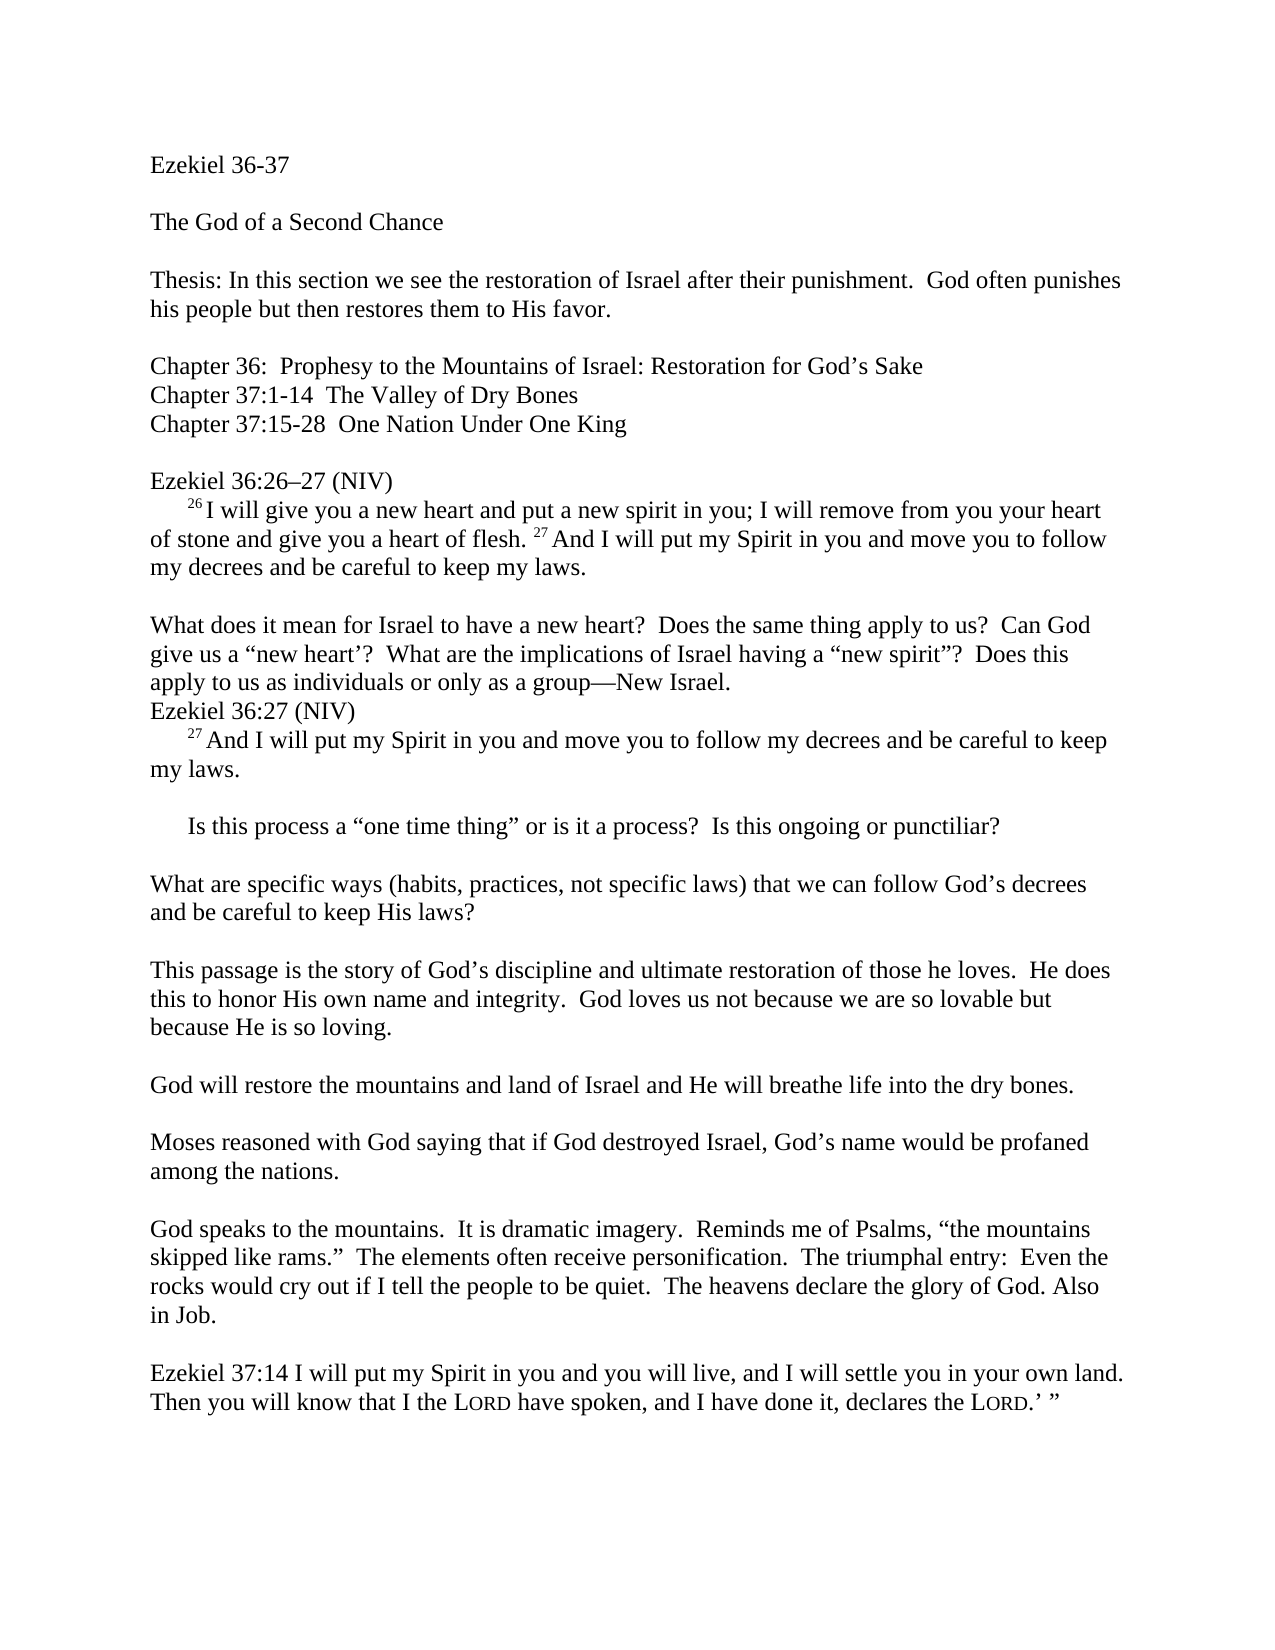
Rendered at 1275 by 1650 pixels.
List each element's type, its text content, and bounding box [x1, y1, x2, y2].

text Is this process a “one time thing” or is it a process? Is this ongoing or punctiliar? [150, 811, 1125, 840]
text Ezekiel 36-37 [150, 150, 1125, 179]
text This passage is the story of God’s discipline and ultimate restoration of those he loves. He does this to honor His own name and integrity. God loves us not because we are so lovable but because He is so loving. [150, 955, 1125, 1041]
text Chapter 37:1-14 The Valley of Dry Bones [150, 380, 1125, 409]
text Ezekiel 36:26–27 (NIV) [150, 466, 1125, 495]
text Ezekiel 36:27 (NIV) [150, 696, 1125, 725]
text God will restore the mountains and land of Israel and He will breathe life into the dry bones. [150, 1070, 1125, 1099]
text 26 I will give you a new heart and put a new spirit in you; I will remove from you your heart of stone and give you a heart of flesh. 27 And I will put my Spirit in you and move you to follow my decrees and be careful to keep my laws. [150, 495, 1125, 581]
text What are specific ways (habits, practices, not specific laws) that we can follow God’s decrees and be careful to keep His laws? [150, 869, 1125, 926]
text God speaks to the mountains. It is dramatic imagery. Reminds me of Psalms, “the mountains skipped like rams.” The elements often receive personification. The triumphal entry: Even the rocks would cry out if I tell the people to be quiet. The heavens declare the glory of God. Also in Job. [150, 1214, 1125, 1329]
text The God of a Second Chance [150, 207, 1125, 236]
text Ezekiel 37:14 I will put my Spirit in you and you will live, and I will settle you in your own land. Then you will know that I the Lord have spoken, and I have done it, declares the Lord.’ ” [150, 1358, 1125, 1415]
text What does it mean for Israel to have a new heart? Does the same thing apply to us? Can God give us a “new heart’? What are the implications of Israel having a “new spirit”? Does this apply to us as individuals or only as a group—New Israel. [150, 610, 1125, 696]
text Chapter 36: Prophesy to the Mountains of Israel: Restoration for God’s Sake [150, 351, 1125, 380]
text Moses reasoned with God saying that if God destroyed Israel, God’s name would be profaned among the nations. [150, 1127, 1125, 1185]
text Chapter 37:15-28 One Nation Under One King [150, 409, 1125, 437]
text 27 And I will put my Spirit in you and move you to follow my decrees and be careful to keep my laws. [150, 725, 1125, 782]
text Thesis: In this section we see the restoration of Israel after their punishment. God often punishes his people but then restores them to His favor. [150, 265, 1125, 322]
